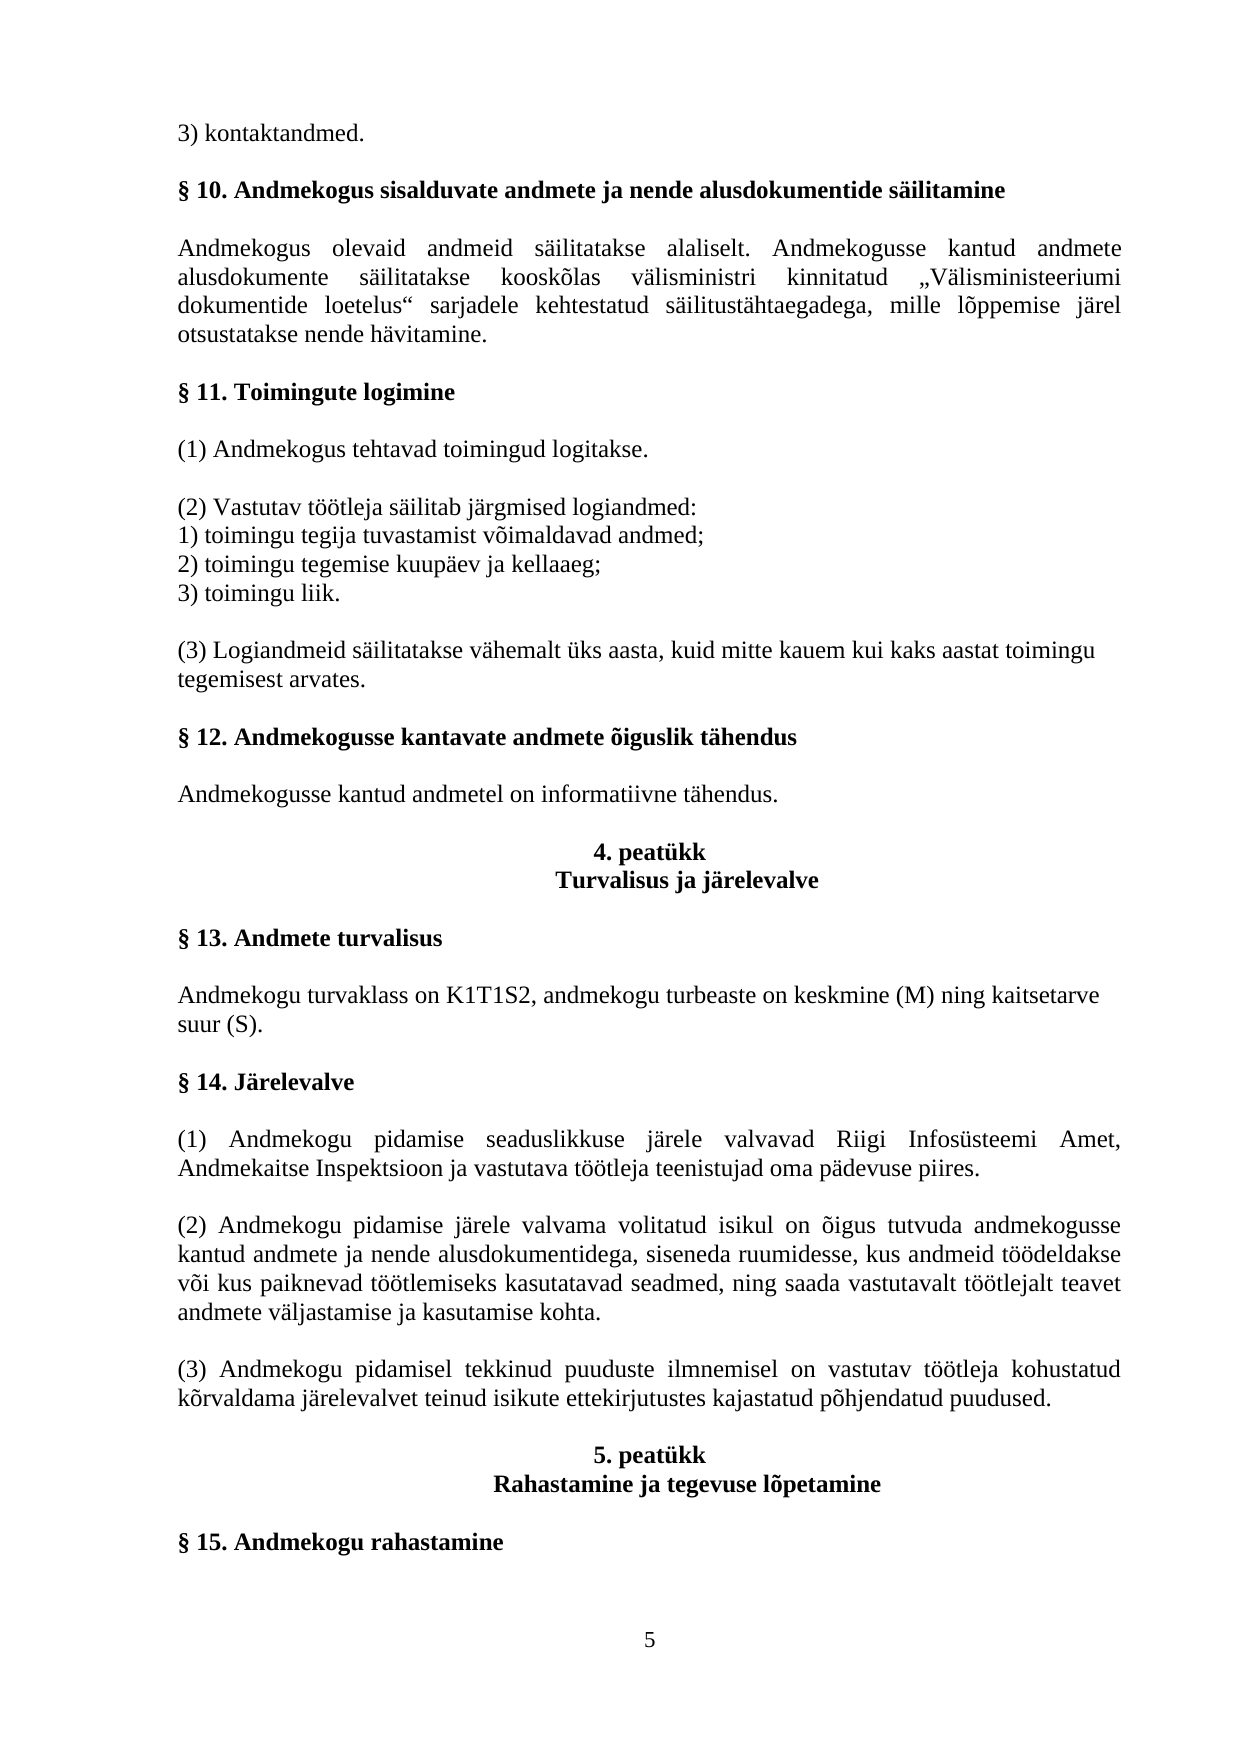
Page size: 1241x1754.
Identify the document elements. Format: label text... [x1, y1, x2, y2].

text Turvalisus ja järelevalve [252, 866, 1122, 894]
text (1) Andmekogus tehtavad toimingud logitakse. [177, 434, 1122, 463]
text Andmekogusse kantud andmetel on informatiivne tähendus. [177, 779, 1122, 808]
text 2) toimingu tegemise kuupäev ja kellaaeg; [177, 549, 1122, 578]
text Andmekogu turvaklass on K1T1S2, andmekogu turbeaste on keskmine (M) ning kaitsetarve suur (S). [177, 981, 1122, 1038]
text (2) Vastutav töötleja säilitab järgmised logiandmed: [177, 492, 1122, 521]
text (3) Andmekogu pidamisel tekkinud puuduste ilmnemisel on vastutav töötleja kohustatud kõrvaldama järelevalvet teinud isikute ettekirjutustes kajastatud põhjendatud puudused. [177, 1354, 1122, 1412]
text Rahastamine ja tegevuse lõpetamine [252, 1469, 1122, 1498]
text (3) Logiandmeid säilitatakse vähemalt üks aasta, kuid mitte kauem kui kaks aastat toimingu tegemisest arvates. [177, 636, 1122, 693]
text (2) Andmekogu pidamise järele valvama volitatud isikul on õigus tutvuda andmekogusse kantud andmete ja nende alusdokumentidega, siseneda ruumidesse, kus andmeid töödeldakse või kus paiknevad töötlemiseks kasutatavad seadmed, ning saada vastutavalt töötlejalt teavet andmete väljastamise ja kasutamise kohta. [177, 1211, 1122, 1326]
text § 15. Andmekogu rahastamine [177, 1527, 1122, 1556]
text 3) toimingu liik. [177, 578, 1122, 607]
text § 14. Järelevalve [177, 1067, 1122, 1096]
text (1) Andmekogu pidamise seaduslikkuse järele valvavad Riigi Infosüsteemi Amet, Andmekaitse Inspektsioon ja vastutava töötleja teenistujad oma pädevuse piires. [177, 1124, 1122, 1182]
text 5. peatükk [177, 1441, 1122, 1469]
text 4. peatükk [177, 837, 1122, 866]
text § 12. Andmekogusse kantavate andmete õiguslik tähendus [177, 722, 1122, 751]
text Andmekogus olevaid andmeid säilitatakse alaliselt. Andmekogusse kantud andmete alusdokumente säilitatakse kooskõlas välisministri kinnitatud „Välisministeeriumi dokumentide loetelus“ sarjadele kehtestatud säilitustähtaegadega, mille lõppemise järel otsustatakse nende hävitamine. [177, 233, 1122, 348]
text § 10. Andmekogus sisalduvate andmete ja nende alusdokumentide säilitamine [177, 176, 1122, 204]
text § 13. Andmete turvalisus [177, 923, 1122, 952]
text § 11. Toimingute logimine [177, 377, 1122, 406]
text 1) toimingu tegija tuvastamist võimaldavad andmed; [177, 521, 1122, 549]
text 3) kontaktandmed. [177, 118, 1122, 147]
